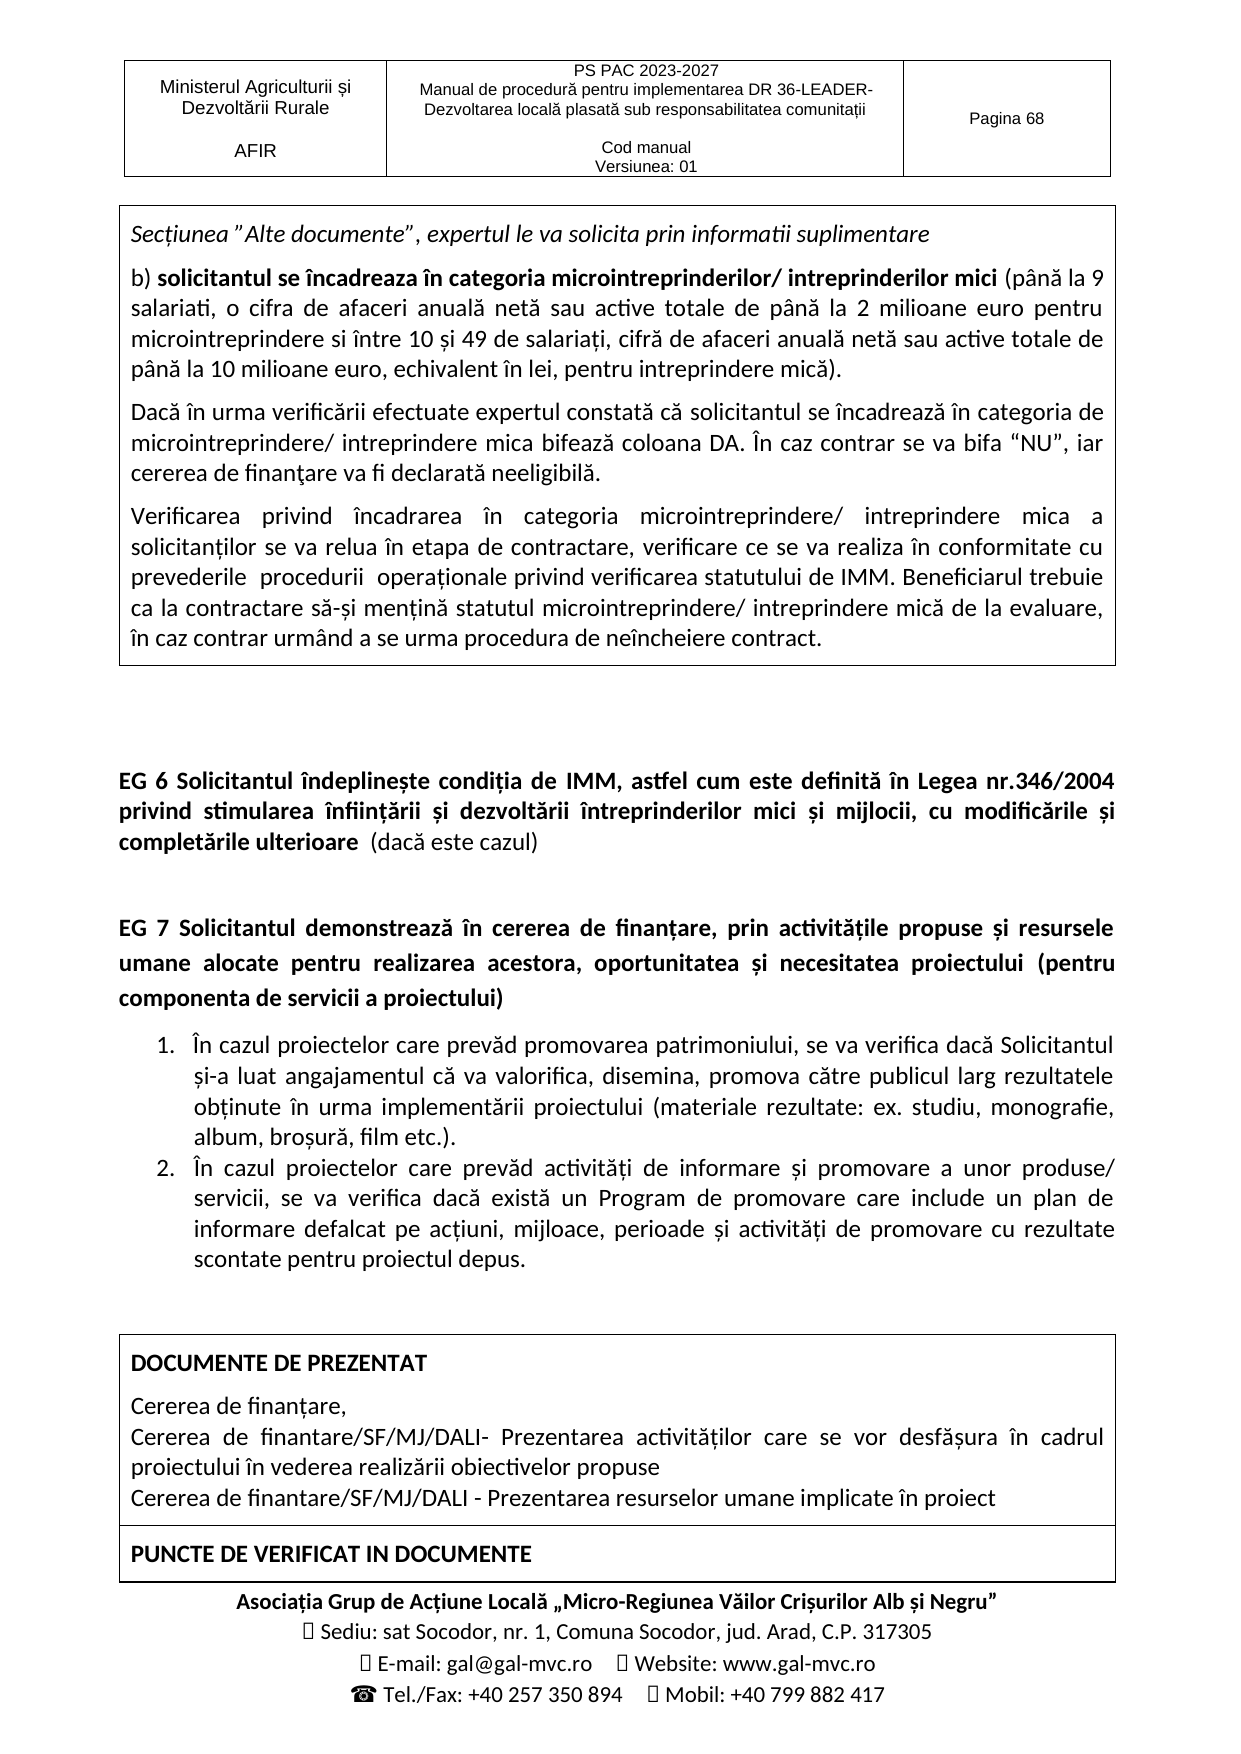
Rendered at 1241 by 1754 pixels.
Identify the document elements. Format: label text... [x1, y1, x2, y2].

list În cazul proiectelor care prevăd promovarea patrimoniului, se va verifica dacă Solicitantul și-a luat angajamentul că va valorifica, disemina, promova către publicul larg rezultatele obținute în urma implementării proiectului (materiale rezultate: ex. studiu, monografie, album, broșură, film etc.). [156, 1029, 1116, 1152]
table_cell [120, 206, 1115, 665]
list În cazul proiectelor care prevăd activități de informare și promovare a unor produse/ servicii, se va verifica dacă există un Program de promovare care include un plan de informare defalcat pe acțiuni, mijloace, perioade și activități de promovare cu rezultate scontate pentru proiectul depus. [156, 1152, 1116, 1274]
table_header DOCUMENTE DE PREZENTAT Cererea de finanțare, Cererea de finantare/SF/MJ/DALI- Prezentarea activităților care se vor desfășura în cadrul proiectului în vederea realizării obiectivelor propuse Cererea de finantare/SF/MJ/DALI - Prezentarea resurselor umane implicate în proiect [120, 1335, 1115, 1525]
text EG 6 Solicitantul îndeplinește condiția de IMM, astfel cum este definită în Legea nr.346/2004 privind stimularea înfiinţării şi dezvoltării întreprinderilor mici şi mijlocii, cu modificările și completările ulterioare (dacă este cazul) [119, 765, 1116, 857]
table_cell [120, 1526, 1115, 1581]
text EG 7 Solicitantul demonstrează în cererea de finanțare, prin activitățile propuse și resursele umane alocate pentru realizarea acestora, oportunitatea și necesitatea proiectului (pentru componenta de servicii a proiectului) [119, 912, 1116, 1013]
